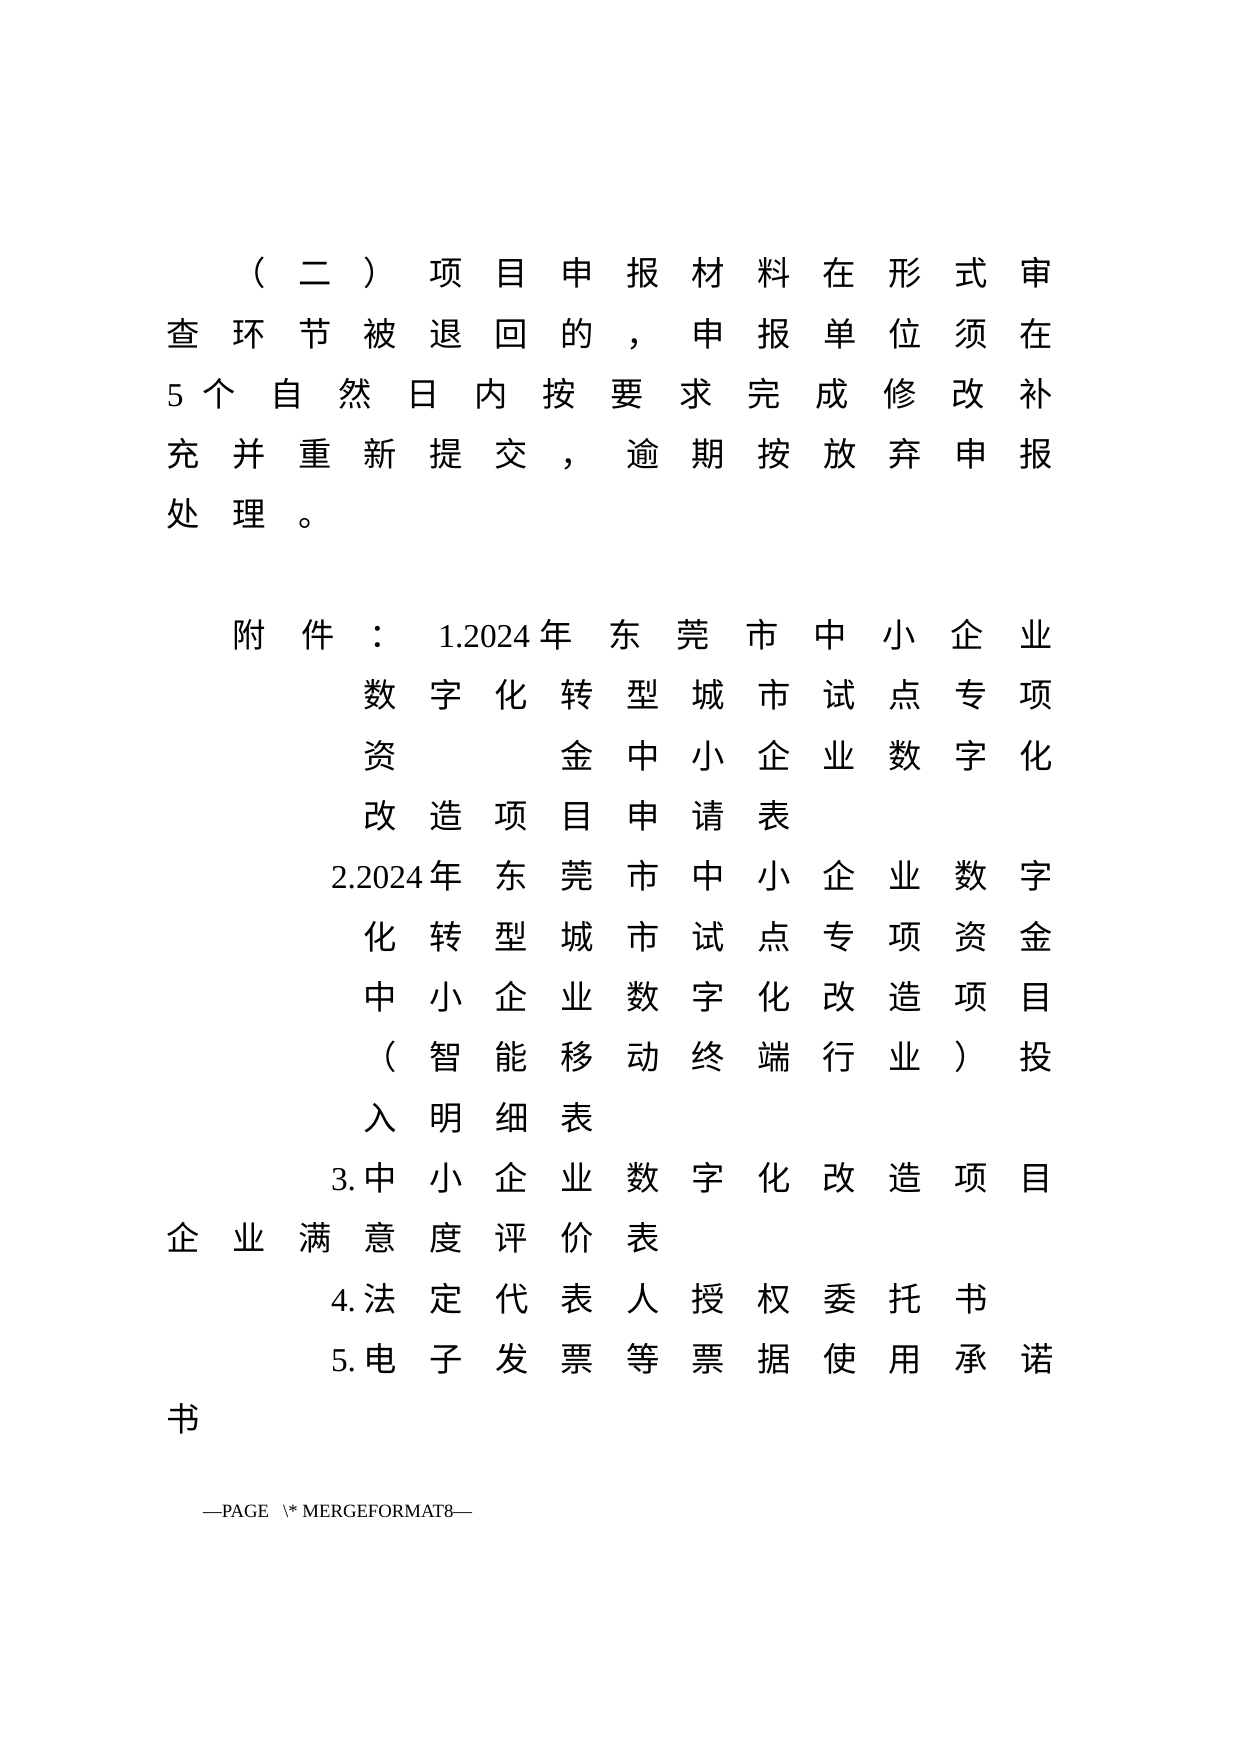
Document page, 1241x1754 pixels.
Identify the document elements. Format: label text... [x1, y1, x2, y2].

text 3.中小企业数字化改造项目企业满意度评价表 [167, 1146, 1085, 1266]
text 5.电子发票等票据使用承诺书 [167, 1327, 1085, 1447]
text 2.2024年东莞市中小企业数字化转型城市试点专项资金中小企业数字化改造项目（智能移动终端行业）投入明细表 [331, 844, 1085, 1146]
text （二）项目申报材料在形式审查环节被退回的，申报单位须在5个自然日内按要求完成修改补充并重新提交，逾期按放弃申报处理。 [167, 241, 1085, 542]
text 4.法定代表人授权委托书 [167, 1266, 1085, 1327]
text 附件：1.2024年东莞市中小企业数字化转型城市试点专项资 金中小企业数字化改造项目申请表 [232, 603, 1085, 844]
